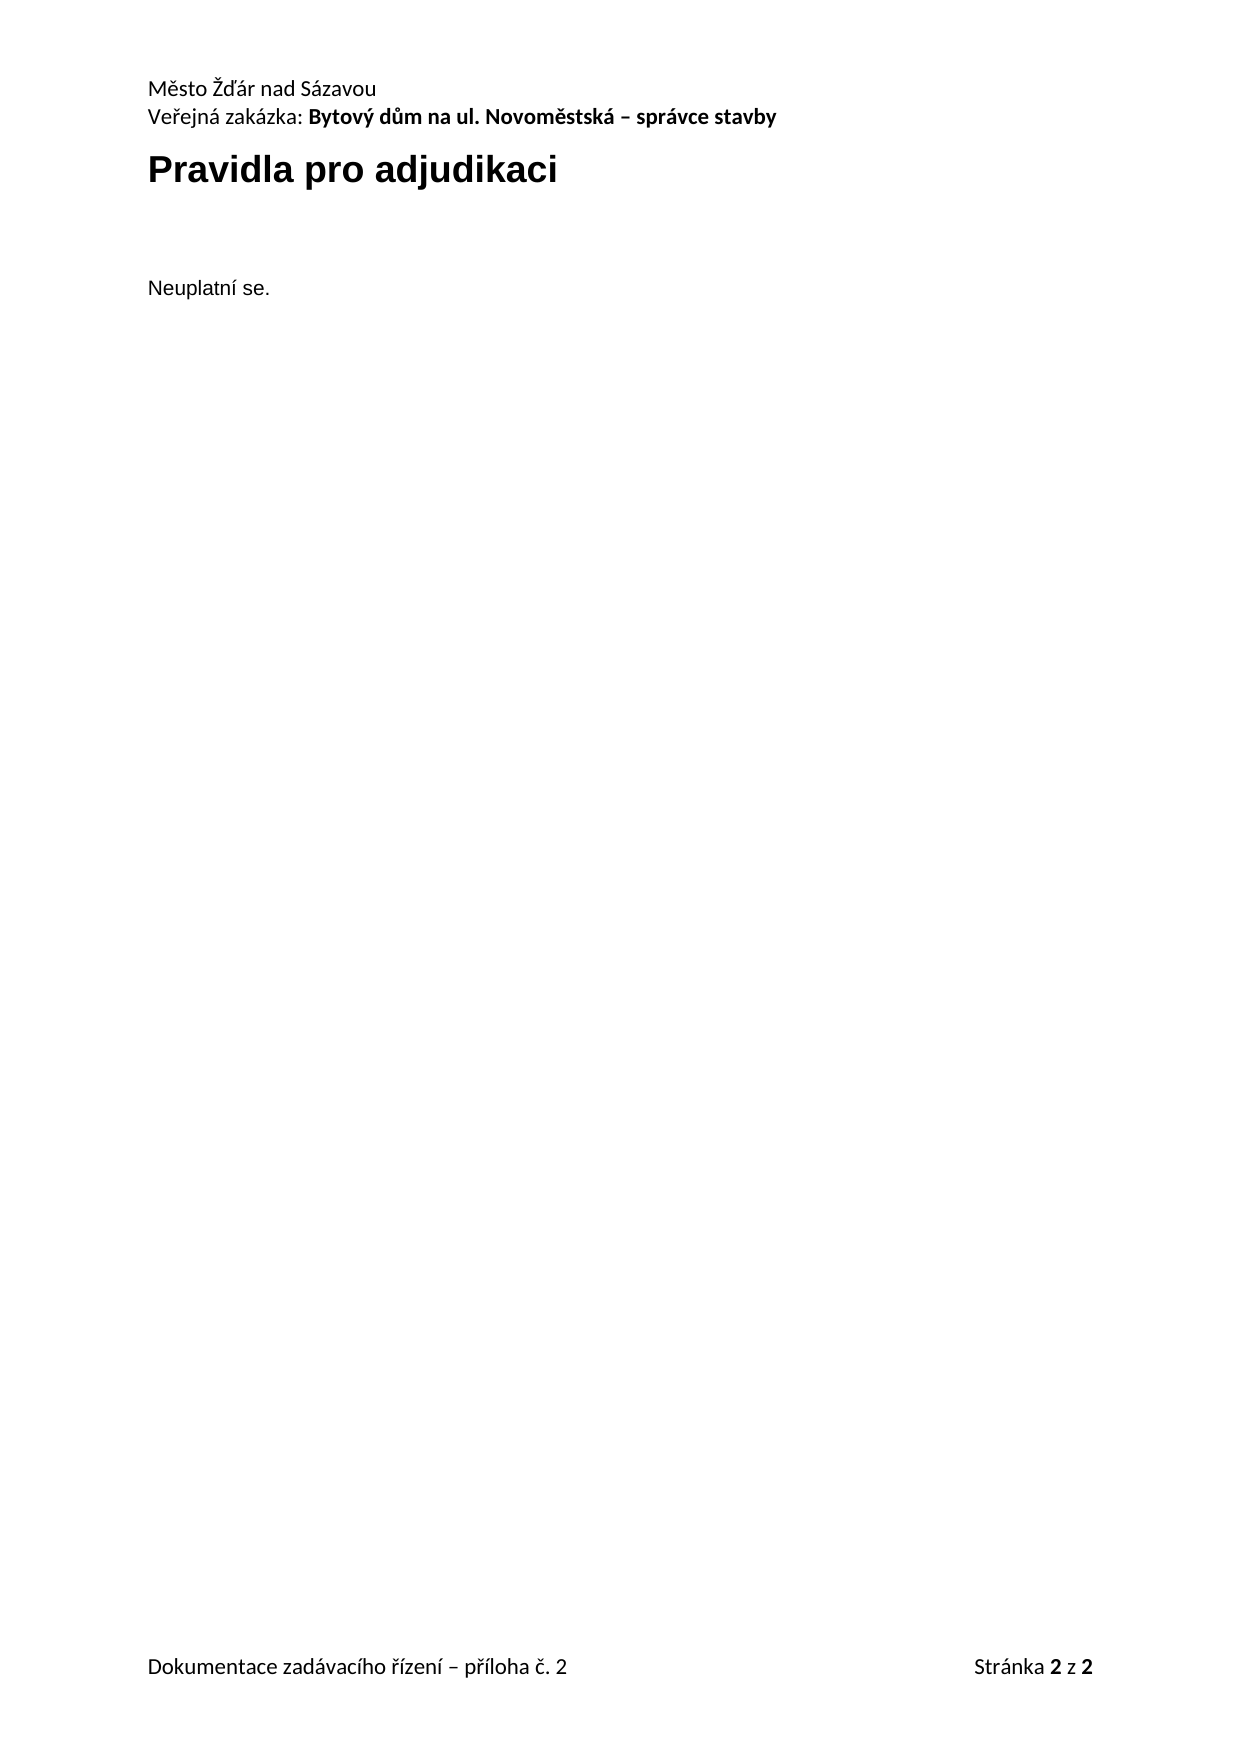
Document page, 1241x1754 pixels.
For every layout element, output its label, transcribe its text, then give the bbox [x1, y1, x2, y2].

text Pravidla pro adjudikaci [148, 148, 1093, 191]
text Neuplatní se. [148, 276, 1093, 300]
